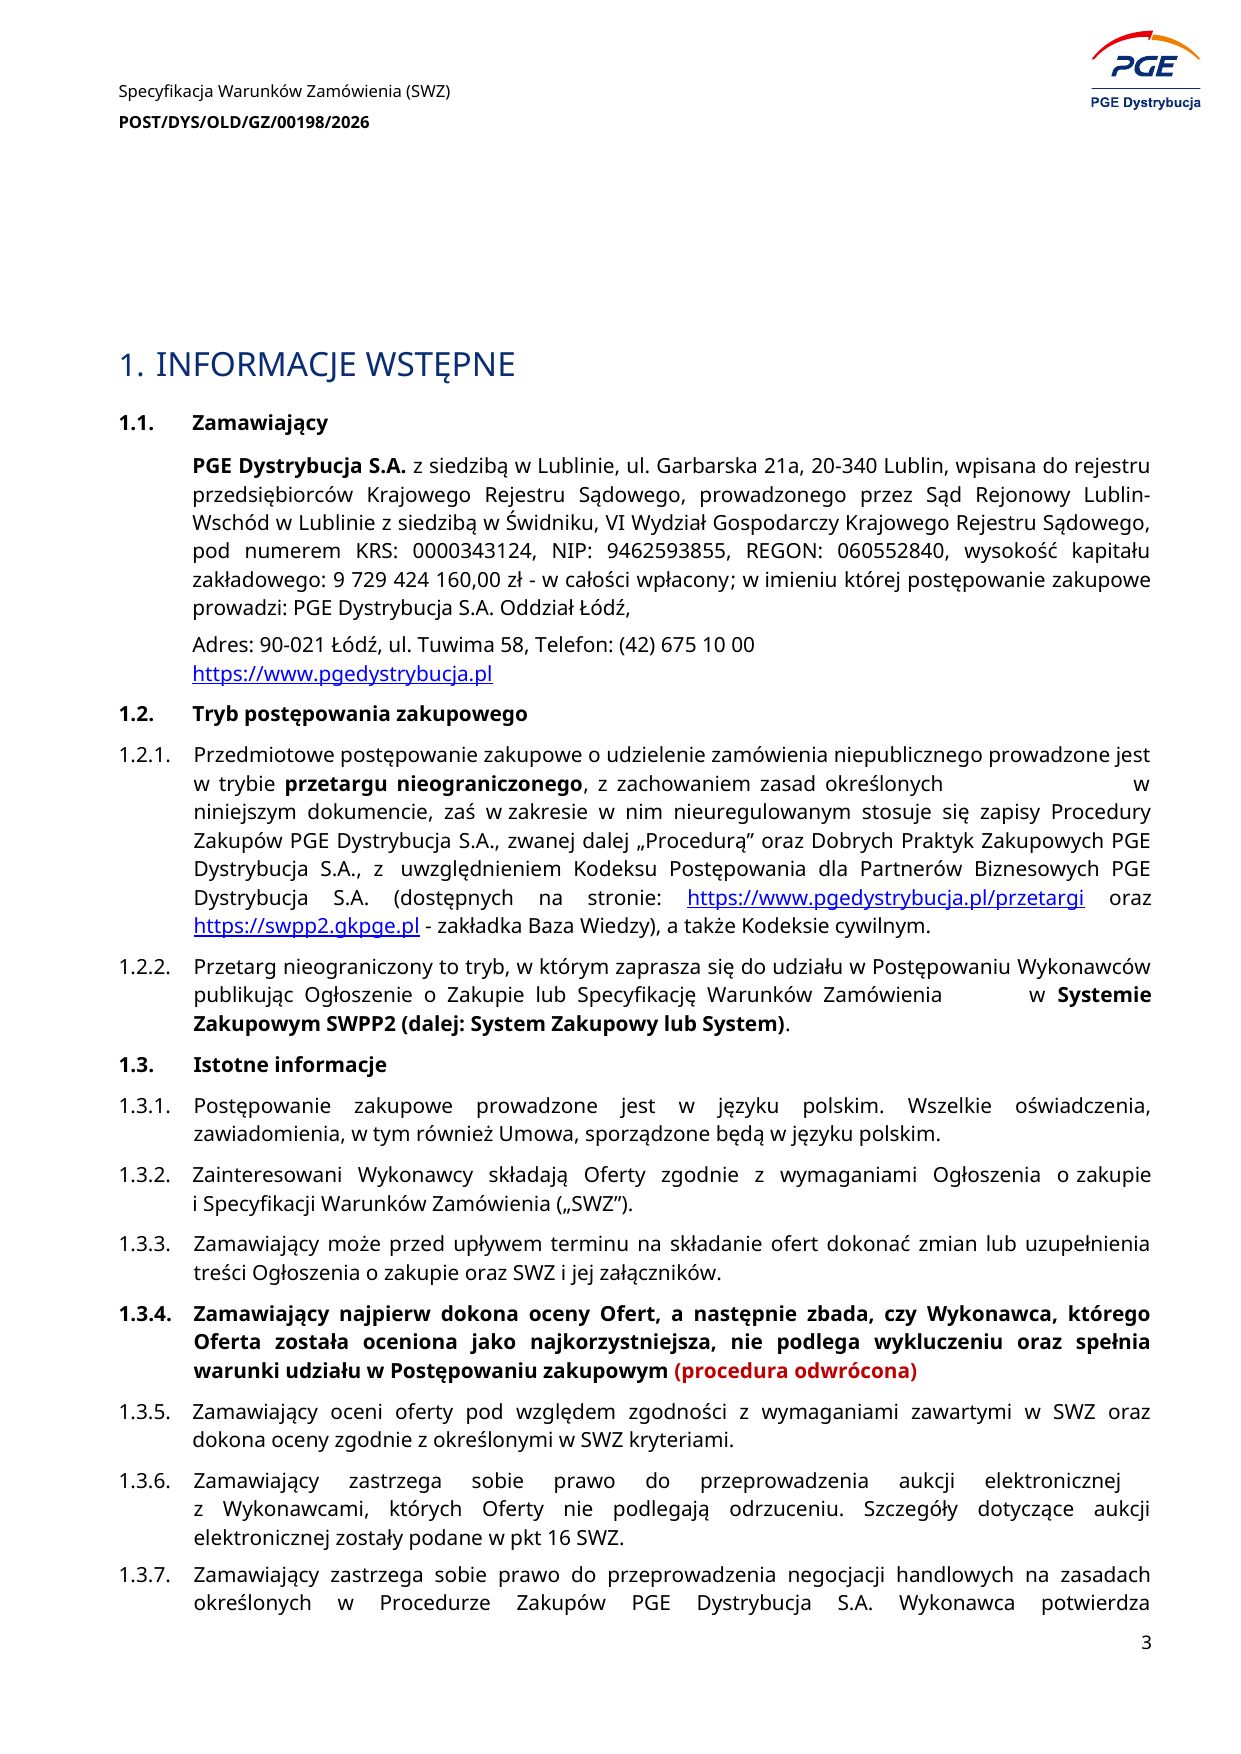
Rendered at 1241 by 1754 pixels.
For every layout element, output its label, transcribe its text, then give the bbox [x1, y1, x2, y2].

text Adres: 90-021 Łódź, ul. Tuwima 58, Telefon: (42) 675 10 00 [192, 630, 1152, 659]
text https://www.pgedystrybucja.pl [192, 659, 1152, 687]
list Zainteresowani Wykonawcy składają Oferty zgodnie z wymaganiami Ogłoszenia o zakupie i Specyfikacji Warunków Zamówienia („SWZ”). [118, 1160, 1152, 1217]
list Zamawiający zastrzega sobie prawo do przeprowadzenia aukcji elektronicznej z Wykonawcami, których Oferty nie podlegają odrzuceniu. Szczegóły dotyczące aukcji elektronicznej zostały podane w pkt 16 SWZ. [118, 1466, 1152, 1551]
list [118, 1560, 1152, 1617]
text PGE Dystrybucja S.A. z siedzibą w Lublinie, ul. Garbarska 21a, 20-340 Lublin, wpisana do rejestru przedsiębiorców Krajowego Rejestru Sądowego, prowadzonego przez Sąd Rejonowy Lublin-Wschód w Lublinie z siedzibą w Świdniku, VI Wydział Gospodarczy Krajowego Rejestru Sądowego, pod numerem KRS: 0000343124, NIP: 9462593855, REGON: 060552840, wysokość kapitału zakładowego: 9 729 424 160,00 zł - w całości wpłacony; w imieniu której postępowanie zakupowe prowadzi: PGE Dystrybucja S.A. Oddział Łódź, [192, 451, 1152, 622]
subtitle INFORMACJE WSTĘPNE [118, 341, 1152, 387]
list Zamawiający najpierw dokona oceny Ofert, a następnie zbada, czy Wykonawca, którego Oferta została oceniona jako najkorzystniejsza, nie podlega wykluczeniu oraz spełnia warunki udziału w Postępowaniu zakupowym (procedura odwrócona) [118, 1299, 1152, 1384]
list Przedmiotowe postępowanie zakupowe o udzielenie zamówienia niepublicznego prowadzone jest w trybie przetargu nieograniczonego, z zachowaniem zasad określonych w niniejszym dokumencie, zaś w zakresie w nim nieuregulowanym stosuje się zapisy Procedury Zakupów PGE Dystrybucja S.A., zwanej dalej „Procedurą” oraz Dobrych Praktyk Zakupowych PGE Dystrybucja S.A., z uwzględnieniem Kodeksu Postępowania dla Partnerów Biznesowych PGE Dystrybucja S.A. (dostępnych na stronie: https://www.pgedystrybucja.pl/przetargi oraz https://swpp2.gkpge.pl - zakładka Baza Wiedzy), a także Kodeksie cywilnym. [118, 741, 1152, 939]
list Zamawiający oceni oferty pod względem zgodności z wymaganiami zawartymi w SWZ oraz dokona oceny zgodnie z określonymi w SWZ kryteriami. [118, 1397, 1152, 1454]
list Zamawiający [118, 408, 1152, 437]
list Istotne informacje [118, 1050, 1152, 1078]
list Przetarg nieograniczony to tryb, w którym zaprasza się do udziału w Postępowaniu Wykonawców publikując Ogłoszenie o Zakupie lub Specyfikację Warunków Zamówienia w Systemie Zakupowym SWPP2 (dalej: System Zakupowy lub System). [118, 952, 1152, 1037]
list Zamawiający może przed upływem terminu na składanie ofert dokonać zmian lub uzupełnienia treści Ogłoszenia o zakupie oraz SWZ i jej załączników. [118, 1229, 1152, 1286]
list Postępowanie zakupowe prowadzone jest w języku polskim. Wszelkie oświadczenia, zawiadomienia, w tym również Umowa, sporządzone będą w języku polskim. [118, 1091, 1152, 1148]
list Tryb postępowania zakupowego [118, 699, 1152, 728]
